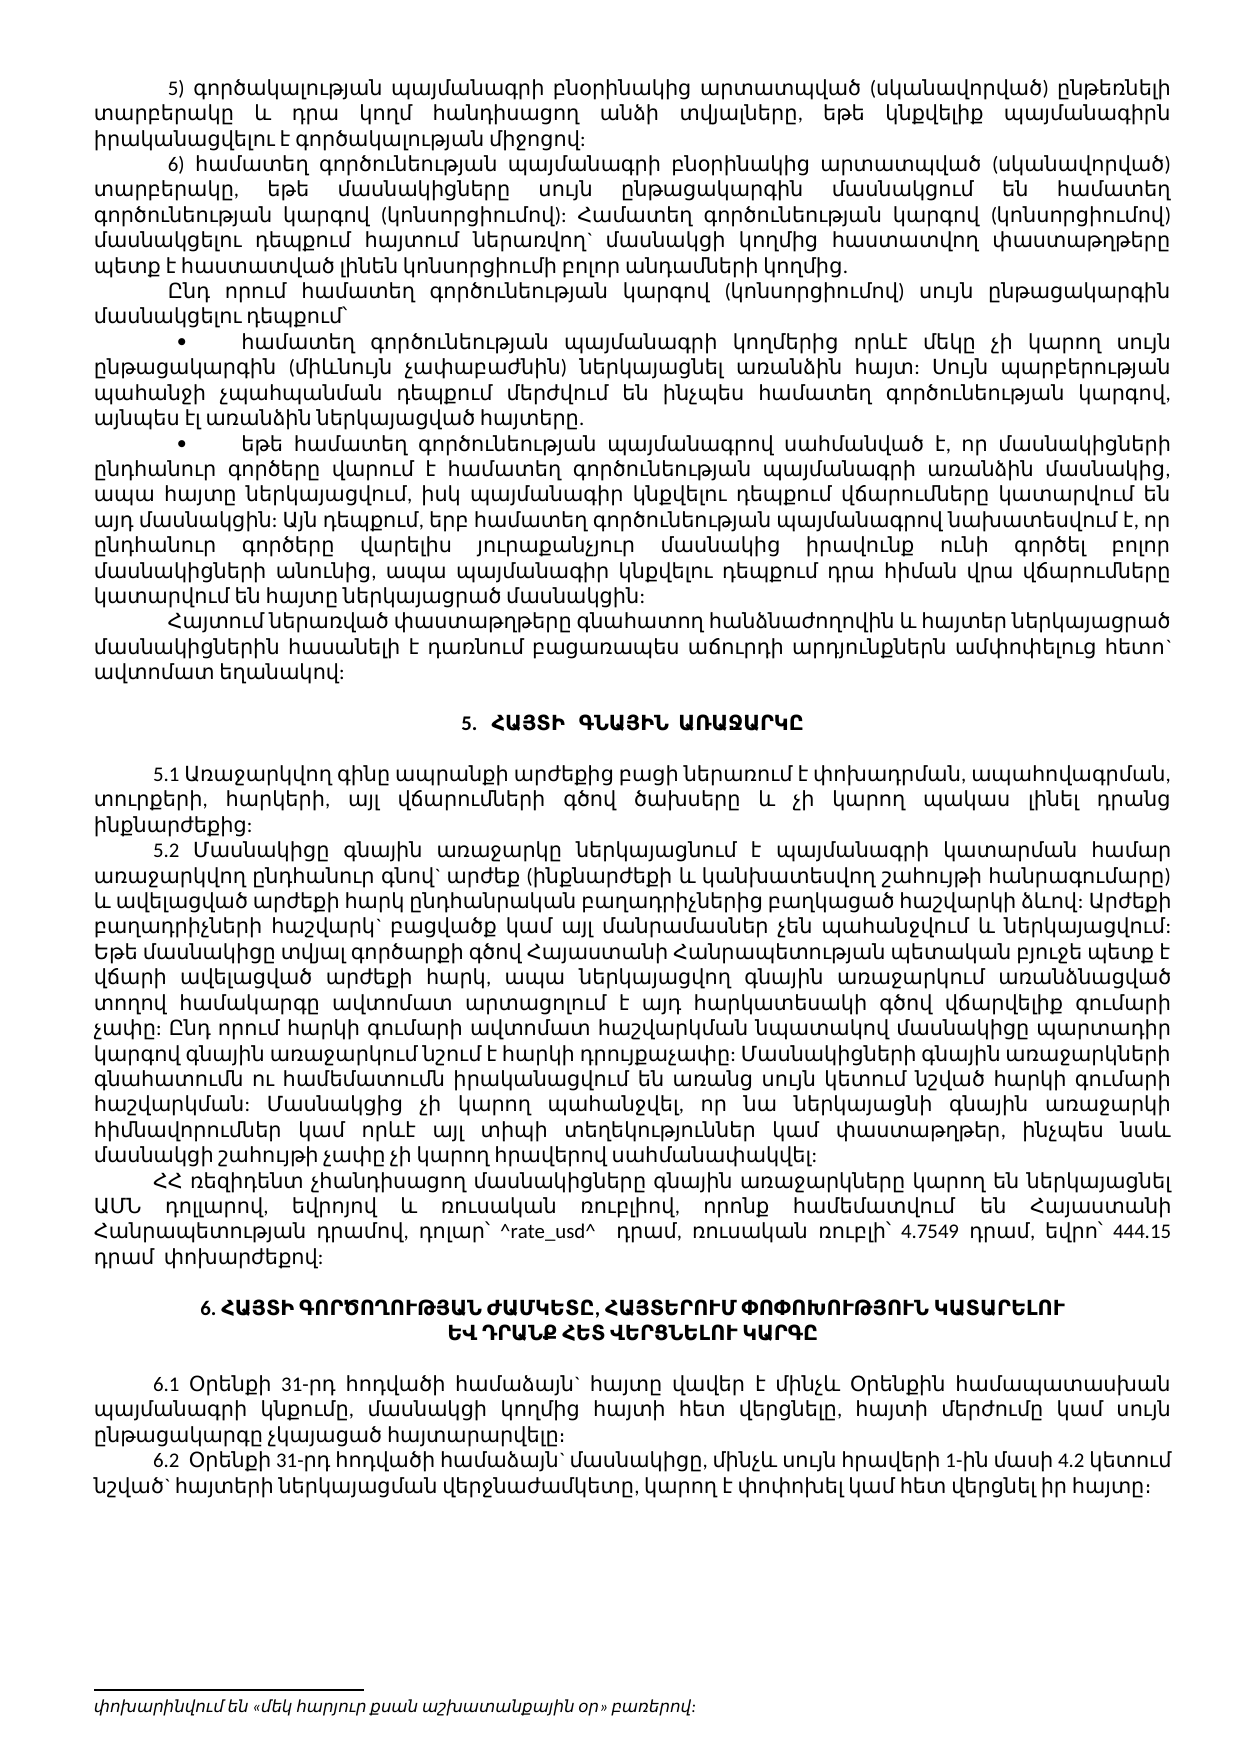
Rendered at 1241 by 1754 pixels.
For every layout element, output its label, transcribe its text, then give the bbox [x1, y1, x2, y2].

list եթե համատեղ գործունեության պայմանագրով սահմանված է, որ մասնակիցների ընդհանուր գործերը վարում է համատեղ գործունեության պայմանագրի առանձին մասնակից, ապա հայտը ներկայացվում, իսկ պայմանագիր կնքվելու դեպքում վճարումները կատարվում են այդ մասնակցին: Այն դեպքում, երբ համատեղ գործունեության պայմանագրով նախատեսվում է, որ ընդհանուր գործերը վարելիս յուրաքանչյուր մասնակից իրավունք ունի գործել բոլոր մասնակիցների անունից, ապա պայմանագիր կնքվելու դեպքում դրա հիման վրա վճարումները կատարվում են հայտը ներկայացրած մասնակցին: [94, 431, 1171, 609]
text 6) համատեղ գործունեության պայմանագրի բնօրինակից արտատպված (սկանավորված) տարբերակը, եթե մասնակիցները սույն ընթացակարգին մասնակցում են համատեղ գործունեության կարգով (կոնսորցիումով): Համատեղ գործունեության կարգով (կոնսորցիումով) մասնակցելու դեպքում հայտում ներառվող` մասնակցի կողմից հաստատվող փաստաթղթերը պետք է հաստատված լինեն կոնսորցիումի բոլոր անդամների կողմից. [94, 151, 1171, 278]
text 6.2 Օրենքի 31-րդ հոդվածի համաձայն` մասնակիցը, մինչև սույն հրավերի 1-ին մասի 4.2 կետում նշված` հայտերի ներկայացման վերջնաժամկետը, կարող է փոփոխել կամ հետ վերցնել իր հայտը։ [94, 1447, 1171, 1498]
text Ընդ որում համատեղ գործունեության կարգով (կոնսորցիումով) սույն ընթացակարգին մասնակցելու դեպքում՝ [94, 278, 1171, 329]
text 5. ՀԱՅՏԻ ԳՆԱՅԻՆ ԱՌԱՋԱՐԿԸ [94, 710, 1171, 736]
text 6. ՀԱՅՏԻ ԳՈՐԾՈՂՈՒԹՅԱՆ ԺԱՄԿԵՏԸ, ՀԱՅՏԵՐՈՒՄ ՓՈՓՈԽՈՒԹՅՈՒՆ ԿԱՏԱՐԵԼՈՒ [94, 1295, 1171, 1320]
text 5.2 Մասնակիցը գնային առաջարկը ներկայացնում է պայմանագրի կատարման համար առաջարկվող ընդհանուր գնով` արժեք (ինքնարժեքի և կանխատեսվող շահույթի հանրագումարը) և ավելացված արժեքի հարկ ընդհանրական բաղադրիչներից բաղկացած հաշվարկի ձևով: Արժեքի բաղադրիչների հաշվարկ` բացվածք կամ այլ մանրամասներ չեն պահանջվում և ներկայացվում: Եթե մասնակիցը տվյալ գործարքի գծով Հայաստանի Հանրապետության պետական բյուջե պետք է վճարի ավելացված արժեքի հարկ, ապա ներկայացվող գնային առաջարկում առանձնացված տողով համակարգը ավտոմատ արտացոլում է այդ հարկատեսակի գծով վճարվելիք գումարի չափը: Ընդ որում հարկի գումարի ավտոմատ հաշվարկման նպատակով մասնակիցը պարտադիր կարգով գնային առաջարկում նշում է հարկի դրույքաչափը: Մասնակիցների գնային առաջարկների գնահատումն ու համեմատումն իրականացվում են առանց սույն կետում նշված հարկի գումարի հաշվարկման: Մասնակցից չի կարող պահանջվել, որ նա ներկայացնի գնային առաջարկի հիմնավորումներ կամ որևէ այլ տիպի տեղեկություններ կամ փաստաթղթեր, ինչպես նաև մասնակցի շահույթի չափը չի կարող հրավերով սահմանափակվել: [94, 837, 1171, 1168]
text Հայտում ներառված փաստաթղթերը գնահատող հանձնաժողովին և հայտեր ներկայացրած մասնակիցներին հասանելի է դառնում բացառապես աճուրդի արդյունքներն ամփոփելուց հետո` ավտոմատ եղանակով: [94, 609, 1171, 685]
text ԵՎ ԴՐԱՆՔ ՀԵՏ ՎԵՐՑՆԵԼՈՒ ԿԱՐԳԸ [94, 1320, 1171, 1346]
text 6.1 Օրենքի 31-րդ հոդվածի համաձայն` հայտը վավեր է մինչև Օրենքին համապատասխան պայմանագրի կնքումը, մասնակցի կողմից հայտի հետ վերցնելը, հայտի մերժումը կամ սույն ընթացակարգը չկայացած հայտարարվելը։ [94, 1371, 1171, 1447]
text ՀՀ ռեզիդենտ չհանդիսացող մասնակիցները գնային առաջարկները կարող են ներկայացնել ԱՄՆ դոլլարով, եվրոյով և ռուսական ռուբլիով, որոնք համեմատվում են Հայաստանի Հանրապետության դրամով, դոլար՝ ^rate_usd^ դրամ, ռուսական ռուբլի՝ 4.7549 դրամ, եվրո՝ 444.15 դրամ փոխարժեքով: [94, 1168, 1171, 1269]
text 5) գործակալության պայմանագրի բնօրինակից արտատպված (սկանավորված) ընթեռնելի տարբերակը և դրա կողմ հանդիսացող անձի տվյալները, եթե կնքվելիք պայմանագիրն իրականացվելու է գործակալության միջոցով: [94, 75, 1171, 151]
text 5.1 Առաջարկվող գինը ապրանքի արժեքից բացի ներառում է փոխադրման, ապահովագրման, տուրքերի, հարկերի, այլ վճարումների գծով ծախսերը և չի կարող պակաս լինել դրանց ինքնարժեքից: [94, 761, 1171, 837]
list համատեղ գործունեության պայմանագրի կողմերից որևէ մեկը չի կարող սույն ընթացակարգին (միևնույն չափաբաժնին) ներկայացնել առանձին հայտ: Սույն պարբերության պահանջի չպահպանման դեպքում մերժվում են ինչպես համատեղ գործունեության կարգով, այնպես էլ առանձին ներկայացված հայտերը. [94, 329, 1171, 431]
